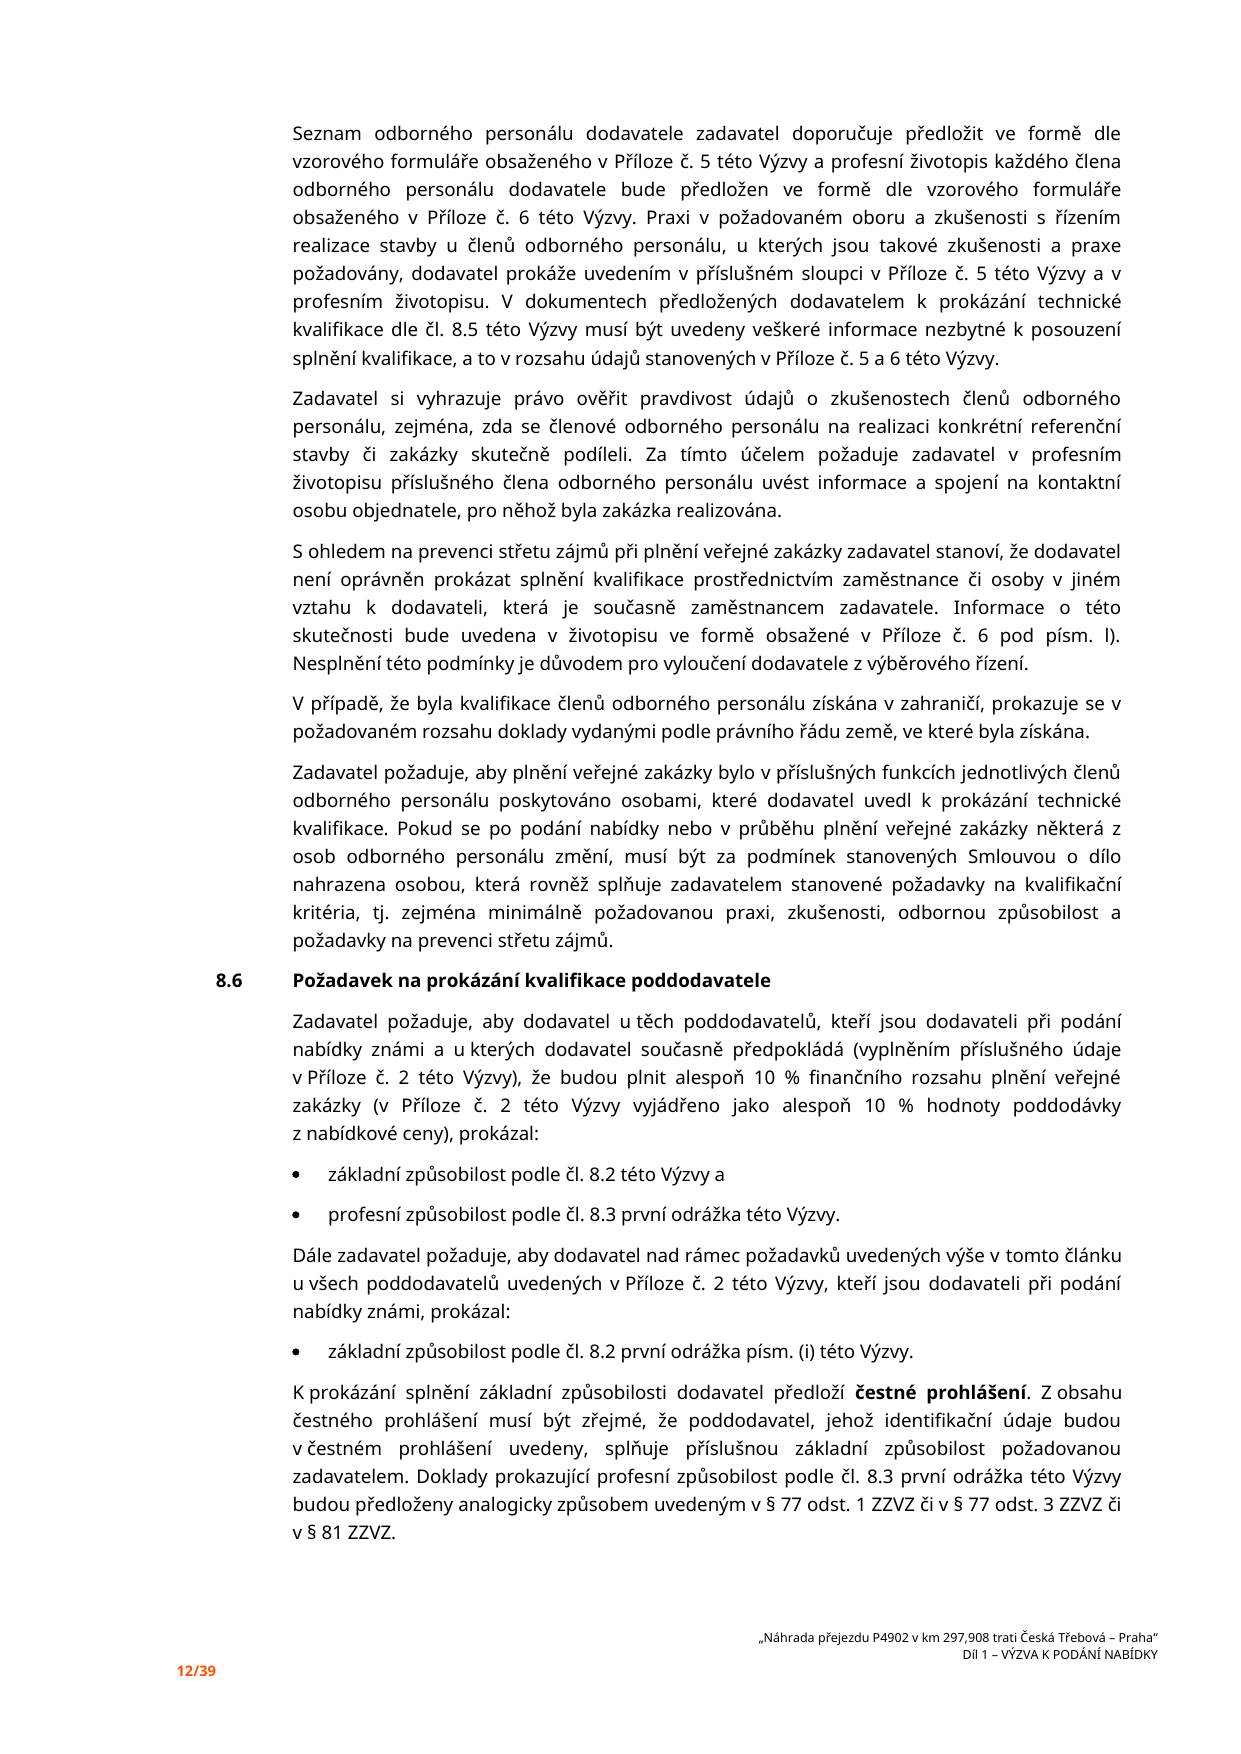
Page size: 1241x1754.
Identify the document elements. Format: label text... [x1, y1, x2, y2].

text základní způsobilost podle čl. 8.2 první odrážka písm. (i) této Výzvy. [292, 1338, 1122, 1364]
text Zadavatel požaduje, aby dodavatel u těch poddodavatelů, kteří jsou dodavateli při podání nabídky známi a u kterých dodavatel současně předpokládá (vyplněním příslušného údaje v Příloze č. 2 této Výzvy), že budou plnit alespoň 10 % finančního rozsahu plnění veřejné zakázky (v Příloze č. 2 této Výzvy vyjádřeno jako alespoň 10 % hodnoty poddodávky z nabídkové ceny), prokázal: [292, 1008, 1122, 1146]
text Seznam odborného personálu dodavatele zadavatel doporučuje předložit ve formě dle vzorového formuláře obsaženého v Příloze č. 5 této Výzvy a profesní životopis každého člena odborného personálu dodavatele bude předložen ve formě dle vzorového formuláře obsaženého v Příloze č. 6 této Výzvy. Praxi v požadovaném oboru a zkušenosti s řízením realizace stavby u členů odborného personálu, u kterých jsou takové zkušenosti a praxe požadovány, dodavatel prokáže uvedením v příslušném sloupci v Příloze č. 5 této Výzvy a v profesním životopisu. V dokumentech předložených dodavatelem k prokázání technické kvalifikace dle čl. 8.5 této Výzvy musí být uvedeny veškeré informace nezbytné k posouzení splnění kvalifikace, a to v rozsahu údajů stanovených v Příloze č. 5 a 6 této Výzvy. [292, 121, 1122, 370]
text Zadavatel požaduje, aby plnění veřejné zakázky bylo v příslušných funkcích jednotlivých členů odborného personálu poskytováno osobami, které dodavatel uvedl k prokázání technické kvalifikace. Pokud se po podání nabídky nebo v průběhu plnění veřejné zakázky některá z osob odborného personálu změní, musí být za podmínek stanovených Smlouvou o dílo nahrazena osobou, která rovněž splňuje zadavatelem stanovené požadavky na kvalifikační kritéria, tj. zejména minimálně požadovanou praxi, zkušenosti, odbornou způsobilost a požadavky na prevenci střetu zájmů. [292, 759, 1122, 953]
text základní způsobilost podle čl. 8.2 této Výzvy a [292, 1161, 1122, 1186]
text Dále zadavatel požaduje, aby dodavatel nad rámec požadavků uvedených výše v tomto článku u všech poddodavatelů uvedených v Příloze č. 2 této Výzvy, kteří jsou dodavateli při podání nabídky známi, prokázal: [292, 1242, 1122, 1323]
text profesní způsobilost podle čl. 8.3 první odrážka této Výzvy. [292, 1201, 1122, 1227]
text Požadavek na prokázání kvalifikace poddodavatele [216, 968, 1122, 993]
text V případě, že byla kvalifikace členů odborného personálu získána v zahraničí, prokazuje se v požadovaném rozsahu doklady vydanými podle právního řádu země, ve které byla získána. [292, 691, 1122, 744]
text Zadavatel si vyhrazuje právo ověřit pravdivost údajů o zkušenostech členů odborného personálu, zejména, zda se členové odborného personálu na realizaci konkrétní referenční stavby či zakázky skutečně podíleli. Za tímto účelem požaduje zadavatel v profesním životopisu příslušného člena odborného personálu uvést informace a spojení na kontaktní osobu objednatele, pro něhož byla zakázka realizována. [292, 385, 1122, 523]
text K prokázání splnění základní způsobilosti dodavatel předloží čestné prohlášení. Z obsahu čestného prohlášení musí být zřejmé, že poddodavatel, jehož identifikační údaje budou v čestném prohlášení uvedeny, splňuje příslušnou základní způsobilost požadovanou zadavatelem. Doklady prokazující profesní způsobilost podle čl. 8.3 první odrážka této Výzvy budou předloženy analogicky způsobem uvedeným v § 77 odst. 1 ZZVZ či v § 77 odst. 3 ZZVZ či v § 81 ZZVZ. [292, 1379, 1122, 1544]
text S ohledem na prevenci střetu zájmů při plnění veřejné zakázky zadavatel stanoví, že dodavatel není oprávněn prokázat splnění kvalifikace prostřednictvím zaměstnance či osoby v jiném vztahu k dodavateli, která je současně zaměstnancem zadavatele. Informace o této skutečnosti bude uvedena v životopisu ve formě obsažené v Příloze č. 6 pod písm. l). Nesplnění této podmínky je důvodem pro vyloučení dodavatele z výběrového řízení. [292, 538, 1122, 676]
